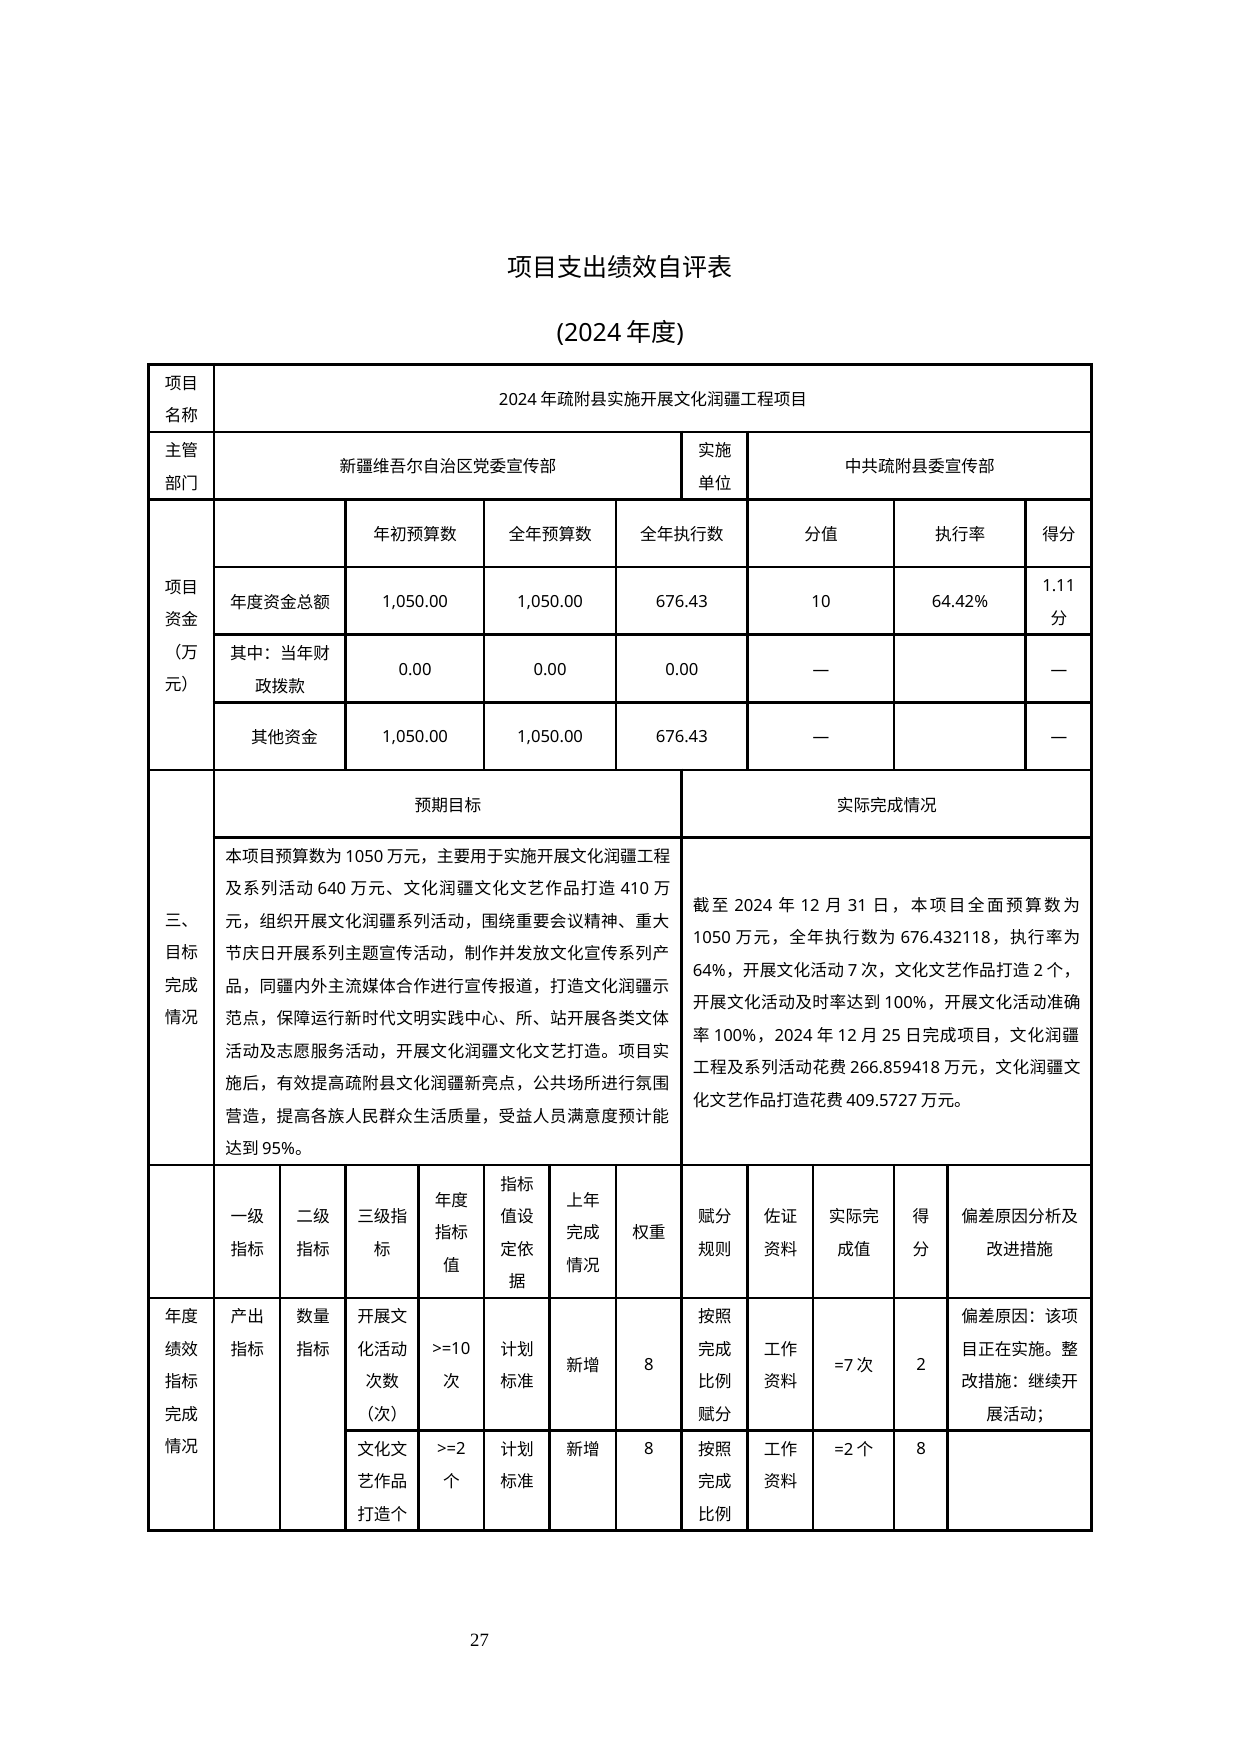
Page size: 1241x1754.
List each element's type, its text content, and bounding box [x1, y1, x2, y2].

table_cell 新疆维吾尔自治区党委宣传部 [215, 433, 680, 498]
table_cell 1,050.00 [347, 568, 483, 633]
table_cell 0.00 [485, 636, 615, 701]
table_cell [215, 501, 344, 566]
table_cell 年初预算数 [347, 501, 483, 566]
table_cell 676.43 [617, 568, 746, 633]
table_cell 工作资料 [749, 1432, 812, 1529]
table_cell — [1027, 636, 1090, 701]
table_cell 实际完成情况 [683, 771, 1090, 836]
table_cell 年度资金总额 [215, 568, 344, 633]
table_cell 三、目标完成情况 [150, 771, 213, 1164]
table_cell — [1027, 704, 1090, 768]
table_cell 赋分规则 [683, 1166, 746, 1296]
table_cell 二级指标 [281, 1166, 344, 1296]
table_cell 佐证资料 [749, 1166, 812, 1296]
table_cell 执行率 [895, 501, 1024, 566]
table_cell [895, 704, 1024, 768]
table_cell 得分 [895, 1166, 946, 1296]
table_cell 本项目预算数为1050万元，主要用于实施开展文化润疆工程及系列活动640万元、文化润疆文化文艺作品打造410万元，组织开展文化润疆系列活动，围绕重要会议精神、重大节庆日开展系列主题宣传活动，制作并发放文化宣传系列产品，同疆内外主流媒体合作进行宣传报道，打造文化润疆示范点，保障运行新时代文明实践中心、所、站开展各类文体活动及志愿服务活动，开展文化润疆文化文艺打造。项目实施后，有效提高疏附县文化润疆新亮点，公共场所进行氛围营造，提高各族人民群众生活质量，受益人员满意度预计能达到95%。 [215, 839, 680, 1164]
table_cell >=10次 [420, 1299, 483, 1429]
table_cell 计划标准 [485, 1299, 548, 1429]
table_cell 按照完成比例赋分 [683, 1299, 746, 1429]
table_header 项目支出绩效自评表 [148, 233, 1092, 298]
table_cell 计划标准 [485, 1432, 548, 1529]
table_cell 偏差原因分析及改进措施 [949, 1166, 1090, 1296]
table_cell — [749, 704, 893, 768]
table_cell 项目资金 （万元） [150, 501, 213, 768]
table_cell 1,050.00 [347, 704, 483, 768]
table_cell 年度绩效指标完成情况 [150, 1299, 213, 1529]
table_cell 偏差原因：该项目正在实施。整改措施：继续开展活动； [949, 1299, 1090, 1429]
table_cell 新增 [551, 1432, 615, 1529]
table_cell 文化文艺作品打造个数（个） [347, 1432, 417, 1529]
table_cell 主管部门 [150, 433, 213, 498]
table_cell 按照完成比例赋分 [683, 1432, 746, 1529]
table_cell 年度指标值 [420, 1166, 483, 1296]
table_cell 676.43 [617, 704, 746, 768]
table_cell 0.00 [617, 636, 746, 701]
table_cell [949, 1432, 1090, 1529]
table_cell 工作资料 [749, 1299, 812, 1429]
table_cell 全年预算数 [485, 501, 615, 566]
table_cell =2个 [814, 1432, 893, 1529]
table_cell 1,050.00 [485, 704, 615, 768]
table_cell 2024年疏附县实施开展文化润疆工程项目 [215, 366, 1090, 431]
table_cell 0.00 [347, 636, 483, 701]
table_cell 开展文化活动次数（次） [347, 1299, 417, 1429]
table_cell 2 [895, 1299, 946, 1429]
table_cell 1,050.00 [485, 568, 615, 633]
table_cell 三级指标 [347, 1166, 417, 1296]
table_cell (2024年度) [148, 298, 1092, 363]
table_cell 8 [617, 1299, 680, 1429]
table_cell 指标值设定依据 [485, 1166, 548, 1296]
table_cell 中共疏附县委宣传部 [749, 433, 1090, 498]
table_cell 产出指标 [215, 1299, 279, 1529]
table_cell 得分 [1027, 501, 1090, 566]
table_cell — [749, 636, 893, 701]
table_cell 8 [617, 1432, 680, 1529]
table_cell 权重 [617, 1166, 680, 1296]
table_cell 数量指标 [281, 1299, 344, 1529]
table_cell 64.42% [895, 568, 1024, 633]
table_cell 截至2024年12月31日，本项目全面预算数为1050万元，全年执行数为676.432118，执行率为64%，开展文化活动7次，文化文艺作品打造2个，开展文化活动及时率达到100%，开展文化活动准确率100%，2024年12月25日完成项目，文化润疆工程及系列活动花费266.859418万元，文化润疆文化文艺作品打造花费409.5727万元。 [683, 839, 1090, 1164]
table_cell 10 [749, 568, 893, 633]
table_cell [895, 636, 1024, 701]
table_cell 全年执行数 [617, 501, 746, 566]
table_cell >=2个 [420, 1432, 483, 1529]
table_cell =7次 [814, 1299, 893, 1429]
table_cell 项目名称 [150, 366, 213, 431]
table_cell [150, 1166, 213, 1296]
table_cell 其他资金 [215, 704, 344, 768]
table_cell 预期目标 [215, 771, 680, 836]
table_cell 新增 [551, 1299, 615, 1429]
table_cell 实施单位 [683, 433, 746, 498]
table_cell 上年完成情况 [551, 1166, 615, 1296]
table_cell 一级指标 [215, 1166, 279, 1296]
table_cell 实际完成值 [814, 1166, 893, 1296]
table_cell 1.11分 [1027, 568, 1090, 633]
table_cell 其中：当年财政拨款 [215, 636, 344, 701]
table_cell 8 [895, 1432, 946, 1529]
table_cell 分值 [749, 501, 893, 566]
